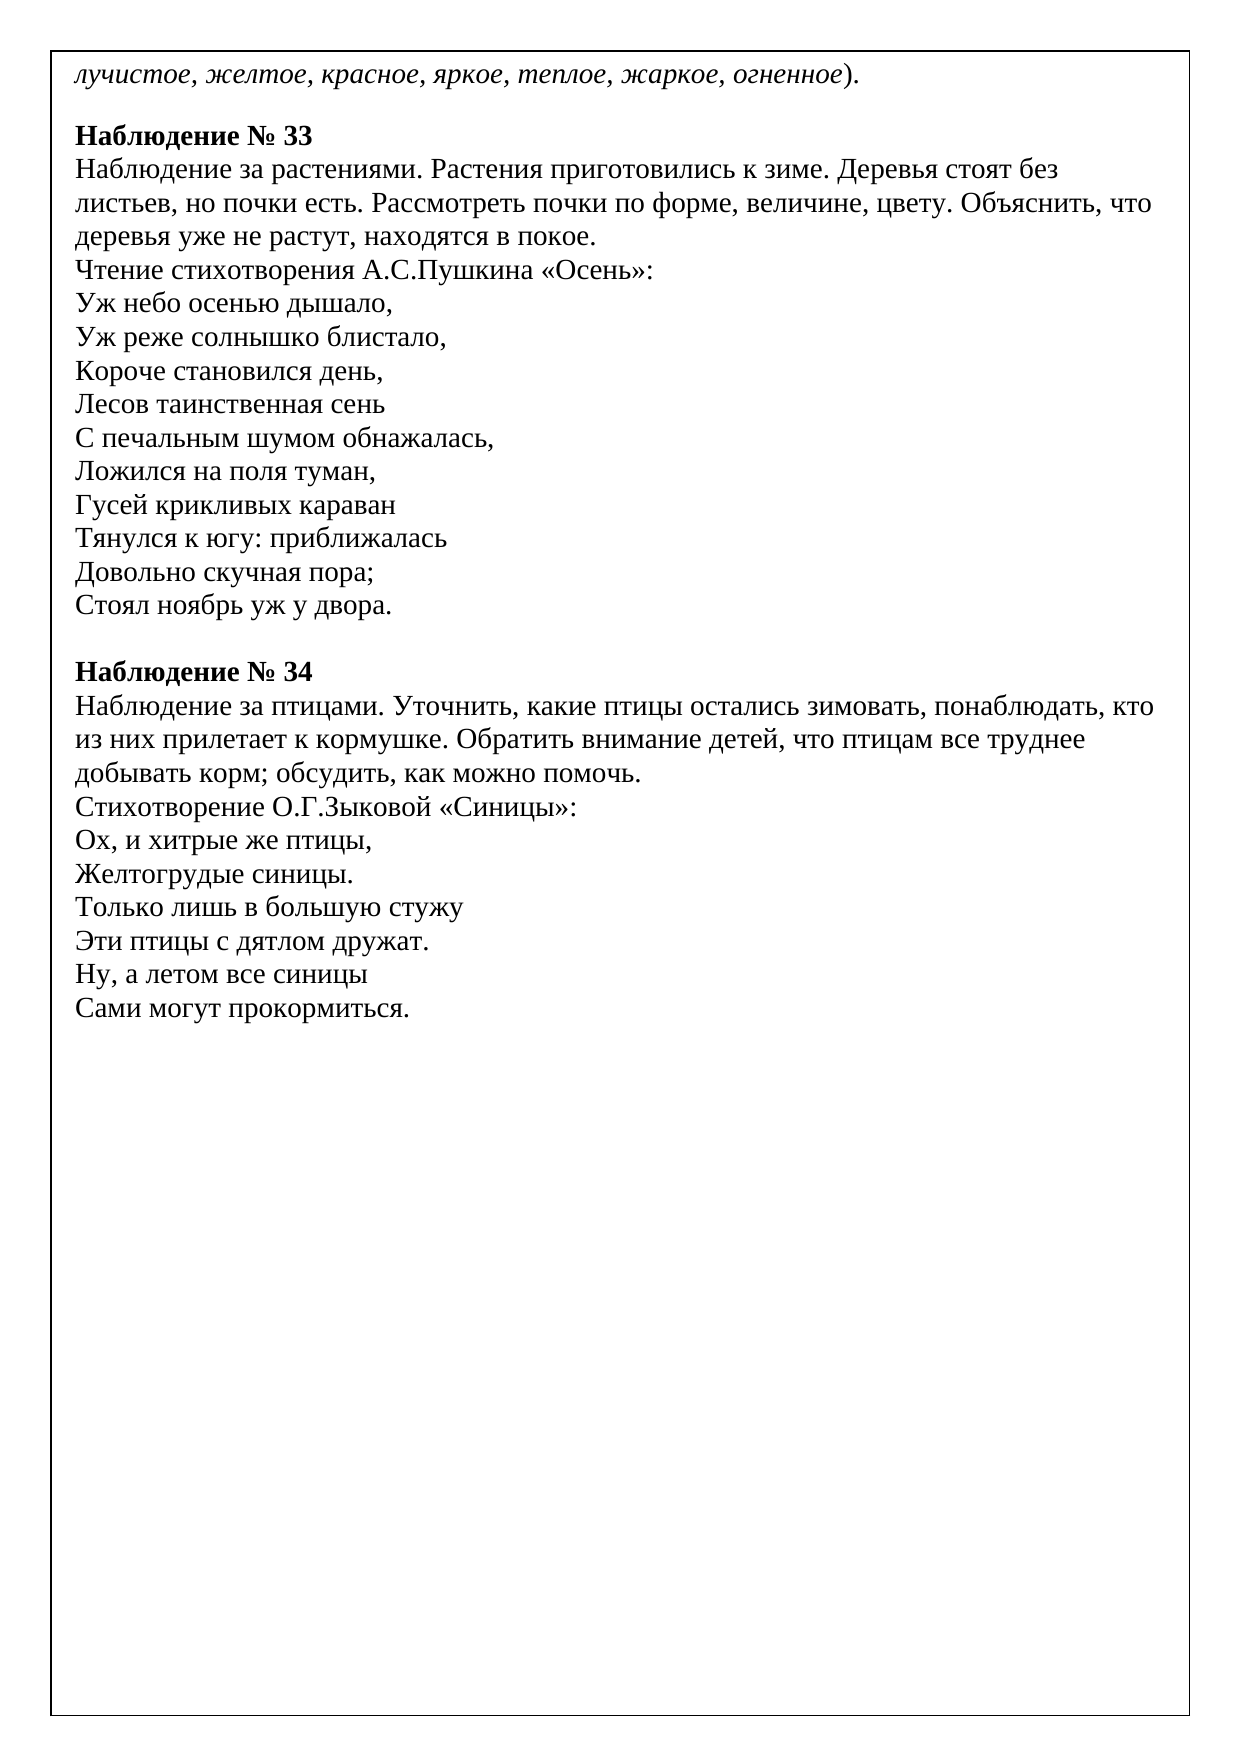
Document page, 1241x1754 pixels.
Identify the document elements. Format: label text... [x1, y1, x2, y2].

text Наблюдение № 33 [75, 118, 1165, 151]
text Довольно скучная пора; [75, 554, 1165, 587]
text Сами могут прокормиться. [75, 990, 1165, 1023]
text Стихотворение О.Г.Зыковой «Синицы»: [75, 789, 1165, 822]
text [75, 56, 1165, 118]
text Эти птицы с дятлом дружат. [75, 923, 1165, 956]
text Тянулся к югу: приближалась [75, 520, 1165, 554]
text Чтение стихотворения А.С.Пушкина «Осень»: [75, 252, 1165, 286]
text Наблюдение № 34 [75, 654, 1165, 688]
text Уж небо осенью дышало, [75, 286, 1165, 319]
text Наблюдение за птицами. Уточнить, какие птицы остались зимовать, понаблюдать, кто из них прилетает к кормушке. Обратить внимание детей, что птицам все труднее добывать корм; обсудить, как можно помочь. [75, 688, 1165, 789]
text Уж реже солнышко блистало, [75, 319, 1165, 353]
text Ох, и хитрые же птицы, [75, 822, 1165, 856]
text Ложился на поля туман, [75, 453, 1165, 487]
text Ну, а летом все синицы [75, 956, 1165, 990]
text Гусей крикливых караван [75, 487, 1165, 520]
text С печальным шумом обнажалась, [75, 420, 1165, 453]
text Наблюдение за растениями. Растения приготовились к зиме. Деревья стоят без листьев, но почки есть. Рассмотреть почки по форме, величине, цвету. Объяснить, что деревья уже не растут, находятся в покое. [75, 151, 1165, 252]
text Стоял ноябрь уж у двора. [75, 587, 1165, 621]
text Лесов таинственная сень [75, 386, 1165, 420]
text Желтогрудые синицы. [75, 856, 1165, 889]
text Только лишь в большую стужу [75, 889, 1165, 923]
text Короче становился день, [75, 353, 1165, 386]
